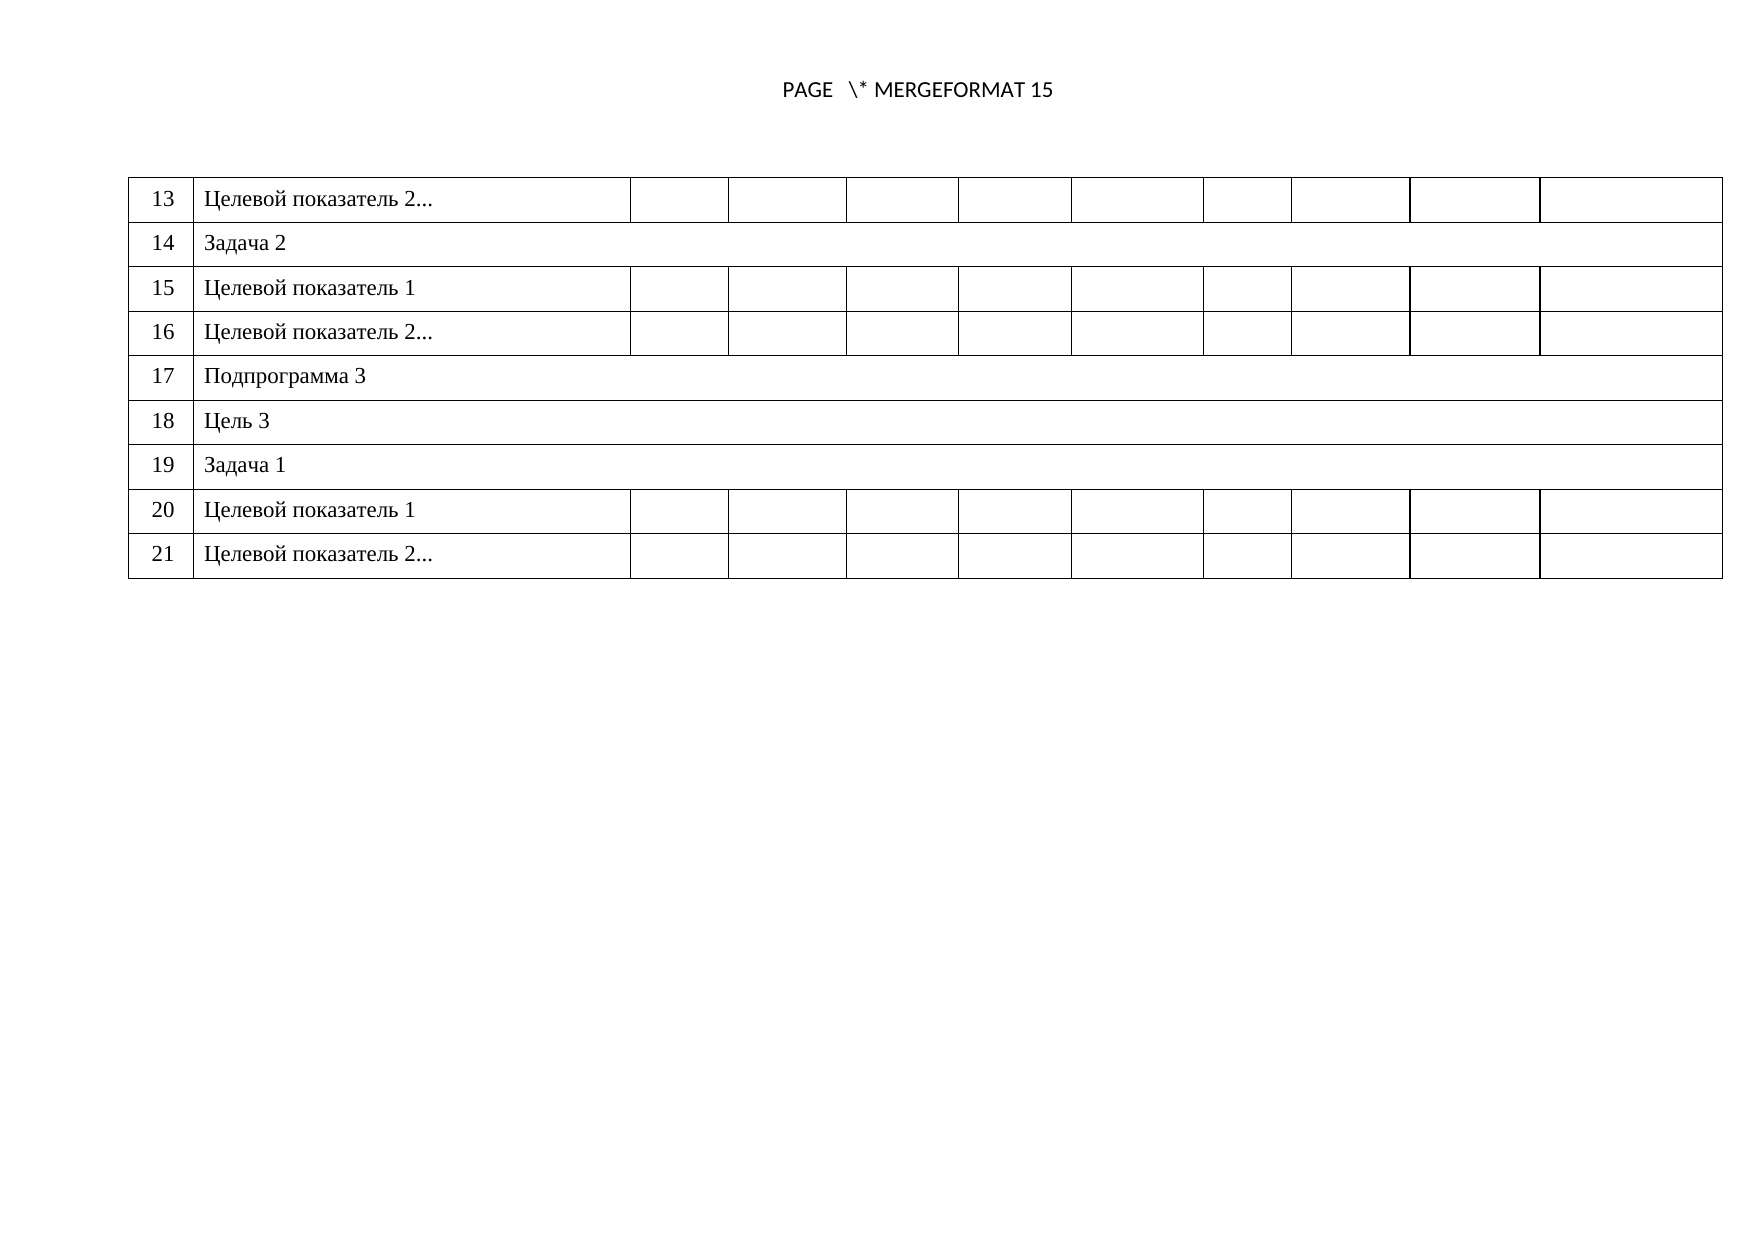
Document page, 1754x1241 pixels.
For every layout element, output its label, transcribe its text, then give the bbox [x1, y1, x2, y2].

table_cell [1541, 267, 1722, 311]
table_cell [1072, 534, 1203, 577]
table_cell [847, 534, 958, 577]
table_cell [959, 312, 1071, 355]
table_cell 20 [129, 490, 193, 533]
table_cell [1541, 490, 1722, 533]
table_cell [1292, 178, 1409, 222]
table_cell [959, 490, 1071, 533]
table_cell [1411, 178, 1539, 222]
table_cell Целевой показатель 1 [194, 490, 630, 533]
table_cell 17 [129, 356, 193, 399]
table_cell [1411, 534, 1539, 577]
table_cell [729, 534, 846, 577]
table_cell [1072, 312, 1203, 355]
table_cell Целевой показатель 2... [194, 312, 630, 355]
table_cell [729, 490, 846, 533]
table_cell 13 [129, 178, 193, 222]
table_cell [1204, 178, 1291, 222]
table_cell [729, 267, 846, 311]
table_cell Подпрограмма 3 [194, 356, 1722, 399]
table_cell [847, 312, 958, 355]
table_cell [1411, 312, 1539, 355]
table_cell Целевой показатель 1 [194, 267, 630, 311]
table_cell [631, 534, 728, 577]
table_cell [959, 534, 1071, 577]
table_cell [631, 178, 728, 222]
table_cell [1292, 534, 1409, 577]
table_cell Цель 3 [194, 401, 1722, 444]
table_cell [847, 490, 958, 533]
table_cell [1541, 534, 1722, 577]
table_cell [631, 312, 728, 355]
table_cell 14 [129, 223, 193, 266]
table_cell [1411, 490, 1539, 533]
table_cell [1072, 490, 1203, 533]
table_cell [1072, 178, 1203, 222]
table_cell [847, 178, 958, 222]
table_cell 18 [129, 401, 193, 444]
table_cell Задача 2 [194, 223, 1722, 266]
table_cell [959, 267, 1071, 311]
table_cell [1204, 267, 1291, 311]
table_cell 19 [129, 445, 193, 488]
table_cell [1072, 267, 1203, 311]
table_cell [1411, 267, 1539, 311]
table_cell [1204, 534, 1291, 577]
table_cell [847, 267, 958, 311]
table_cell Целевой показатель 2... [194, 178, 630, 222]
table_cell [1204, 312, 1291, 355]
table_cell [1292, 490, 1409, 533]
table_cell [1292, 312, 1409, 355]
table_cell [631, 490, 728, 533]
table_cell [959, 178, 1071, 222]
table_cell 21 [129, 534, 193, 577]
table_cell [631, 267, 728, 311]
table_cell [1541, 178, 1722, 222]
table_cell [1541, 312, 1722, 355]
table_cell 16 [129, 312, 193, 355]
table_cell [1204, 490, 1291, 533]
table_cell 15 [129, 267, 193, 311]
table_cell [1292, 267, 1409, 311]
table_cell [729, 178, 846, 222]
table_cell [729, 312, 846, 355]
table_cell Задача 1 [194, 445, 1722, 488]
table_cell Целевой показатель 2... [194, 534, 630, 577]
